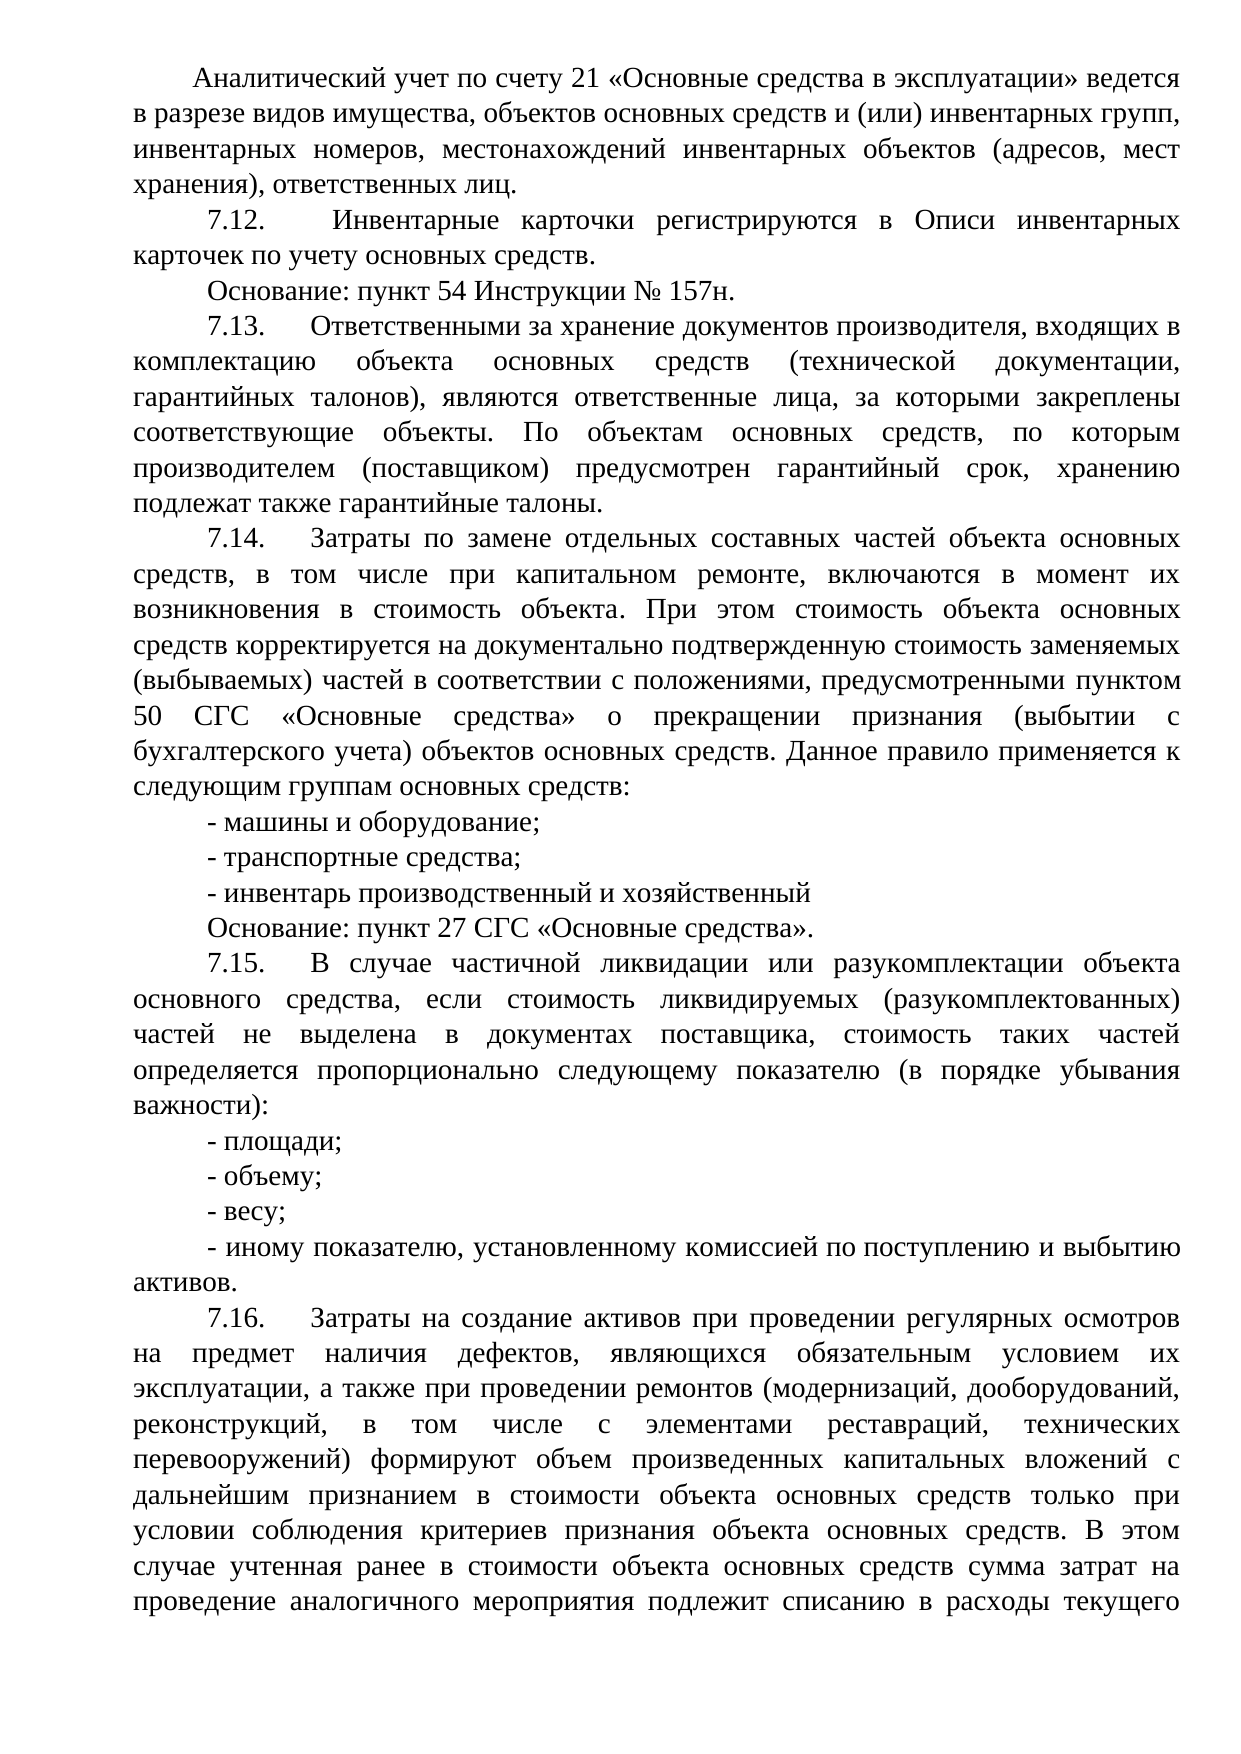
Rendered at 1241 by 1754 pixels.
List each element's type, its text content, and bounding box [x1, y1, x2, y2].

list - весу; [133, 1192, 1181, 1228]
list - инвентарь производственный и хозяйственный [133, 874, 1181, 909]
list Основание: пункт 54 Инструкции № 157н. [133, 272, 1181, 307]
list - объему; [133, 1157, 1181, 1192]
list - иному показателю, установленному комиссией по поступлению и выбытию активов. [133, 1228, 1181, 1299]
list - транспортные средства; [133, 838, 1181, 874]
list - машины и оборудование; [133, 803, 1181, 838]
list Аналитический учет по счету 21 «Основные средства в эксплуатации» ведется в разрезе видов имущества, объектов основных средств и (или) инвентарных групп, инвентарных номеров, местонахождений инвентарных объектов (адресов, мест хранения), ответственных лиц. [133, 59, 1181, 201]
text Основание: пункт 27 СГС «Основные средства». [133, 909, 1181, 944]
list В случае частичной ликвидации или разукомплектации объекта основного средства, если стоимость ликвидируемых (разукомплектованных) частей не выделена в документах поставщика, стоимость таких частей определяется пропорционально следующему показателю (в порядке убывания важности): [133, 944, 1181, 1122]
list Ответственными за хранение документов производителя, входящих в комплектацию объекта основных средств (технической документации, гарантийных талонов), являются ответственные лица, за которыми закреплены соответствующие объекты. По объектам основных средств, по которым производителем (поставщиком) предусмотрен гарантийный срок, хранению подлежат также гарантийные талоны. [133, 307, 1181, 519]
list Затраты по замене отдельных составных частей объекта основных средств, в том числе при капитальном ремонте, включаются в момент их возникновения в стоимость объекта. При этом стоимость объекта основных средств корректируется на документально подтвержденную стоимость заменяемых (выбываемых) частей в соответствии с положениями, предусмотренными пунктом 50 СГС «Основные средства» о прекращении признания (выбытии с бухгалтерского учета) объектов основных средств. Данное правило применяется к следующим группам основных средств: [133, 519, 1181, 803]
list Инвентарные карточки регистрируются в Описи инвентарных карточек по учету основных средств. [133, 201, 1181, 272]
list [133, 1299, 1181, 1617]
list - площади; [133, 1122, 1181, 1157]
